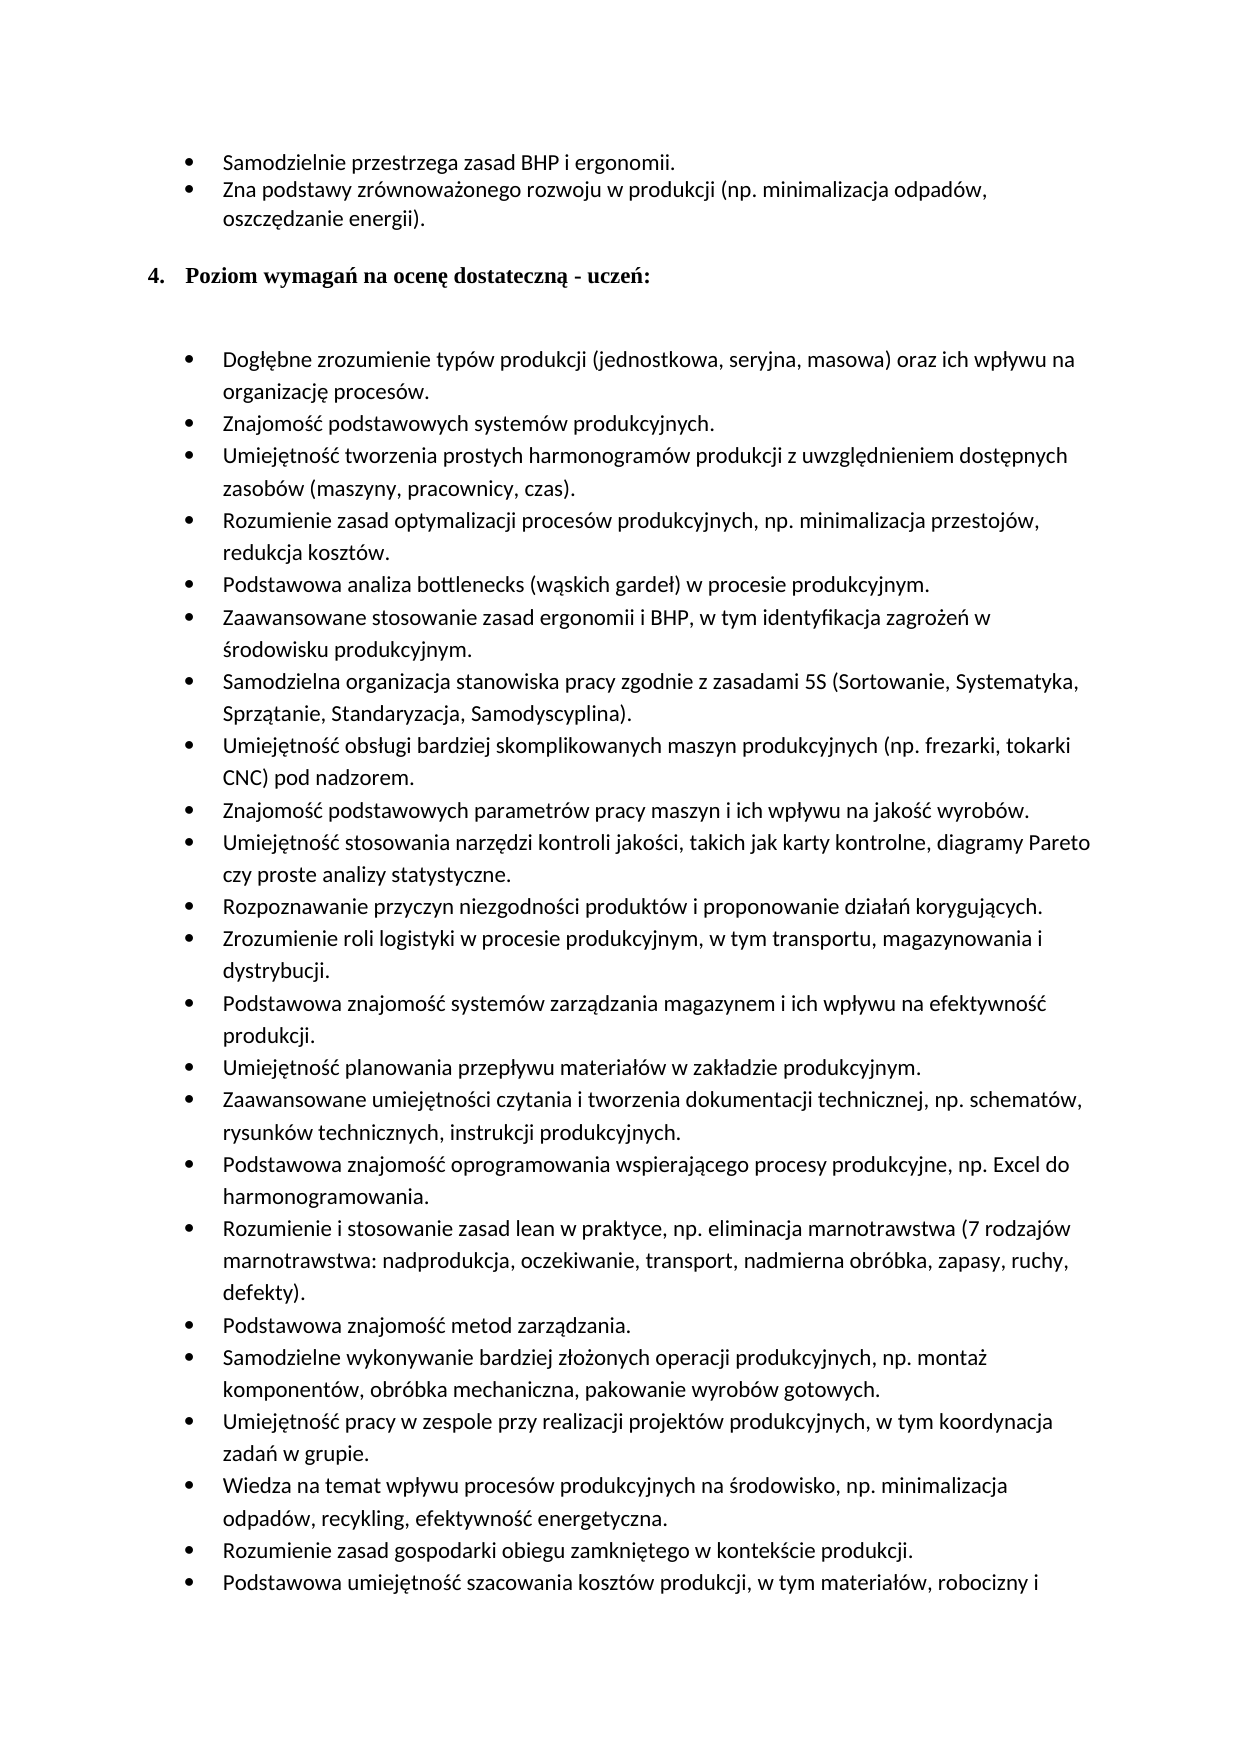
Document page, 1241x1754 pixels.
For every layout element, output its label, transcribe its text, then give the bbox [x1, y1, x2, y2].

list Znajomość podstawowych systemów produkcyjnych. [185, 409, 1093, 437]
list Zaawansowane stosowanie zasad ergonomii i BHP, w tym identyfikacja zagrożeń w środowisku produkcyjnym. [185, 603, 1093, 663]
list Umiejętność planowania przepływu materiałów w zakładzie produkcyjnym. [185, 1053, 1093, 1081]
list Poziom wymagań na ocenę dostateczną - uczeń: [148, 262, 1093, 288]
list Rozumienie i stosowanie zasad lean w praktyce, np. eliminacja marnotrawstwa (7 rodzajów marnotrawstwa: nadprodukcja, oczekiwanie, transport, nadmierna obróbka, zapasy, ruchy, defekty). [185, 1214, 1093, 1307]
list Umiejętność obsługi bardziej skomplikowanych maszyn produkcyjnych (np. frezarki, tokarki CNC) pod nadzorem. [185, 731, 1093, 792]
list Podstawowa znajomość metod zarządzania. [185, 1311, 1093, 1339]
list Wiedza na temat wpływu procesów produkcyjnych na środowisko, np. minimalizacja odpadów, recykling, efektywność energetyczna. [185, 1472, 1093, 1532]
list Zna podstawy zrównoważonego rozwoju w produkcji (np. minimalizacja odpadów, oszczędzanie energii). [185, 176, 1093, 232]
list Samodzielne wykonywanie bardziej złożonych operacji produkcyjnych, np. montaż komponentów, obróbka mechaniczna, pakowanie wyrobów gotowych. [185, 1343, 1093, 1403]
list Umiejętność pracy w zespole przy realizacji projektów produkcyjnych, w tym koordynacja zadań w grupie. [185, 1407, 1093, 1467]
list Podstawowa znajomość oprogramowania wspierającego procesy produkcyjne, np. Excel do harmonogramowania. [185, 1150, 1093, 1210]
list Podstawowa znajomość systemów zarządzania magazynem i ich wpływu na efektywność produkcji. [185, 989, 1093, 1049]
list Zaawansowane umiejętności czytania i tworzenia dokumentacji technicznej, np. schematów, rysunków technicznych, instrukcji produkcyjnych. [185, 1085, 1093, 1146]
list Zrozumienie roli logistyki w procesie produkcyjnym, w tym transportu, magazynowania i dystrybucji. [185, 924, 1093, 985]
list Dogłębne zrozumienie typów produkcji (jednostkowa, seryjna, masowa) oraz ich wpływu na organizację procesów. [185, 345, 1093, 405]
list Rozumienie zasad optymalizacji procesów produkcyjnych, np. minimalizacja przestojów, redukcja kosztów. [185, 506, 1093, 566]
list Umiejętność stosowania narzędzi kontroli jakości, takich jak karty kontrolne, diagramy Pareto czy proste analizy statystyczne. [185, 828, 1093, 888]
list Znajomość podstawowych parametrów pracy maszyn i ich wpływu na jakość wyrobów. [185, 796, 1093, 824]
list Umiejętność tworzenia prostych harmonogramów produkcji z uwzględnieniem dostępnych zasobów (maszyny, pracownicy, czas). [185, 442, 1093, 502]
list Podstawowa analiza bottlenecks (wąskich gardeł) w procesie produkcyjnym. [185, 570, 1093, 598]
list Rozumienie zasad gospodarki obiegu zamkniętego w kontekście produkcji. [185, 1536, 1093, 1564]
list Samodzielnie przestrzega zasad BHP i ergonomii. [185, 148, 1093, 176]
list Samodzielna organizacja stanowiska pracy zgodnie z zasadami 5S (Sortowanie, Systematyka, Sprzątanie, Standaryzacja, Samodyscyplina). [185, 667, 1093, 727]
list Rozpoznawanie przyczyn niezgodności produktów i proponowanie działań korygujących. [185, 892, 1093, 920]
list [185, 1568, 1093, 1596]
